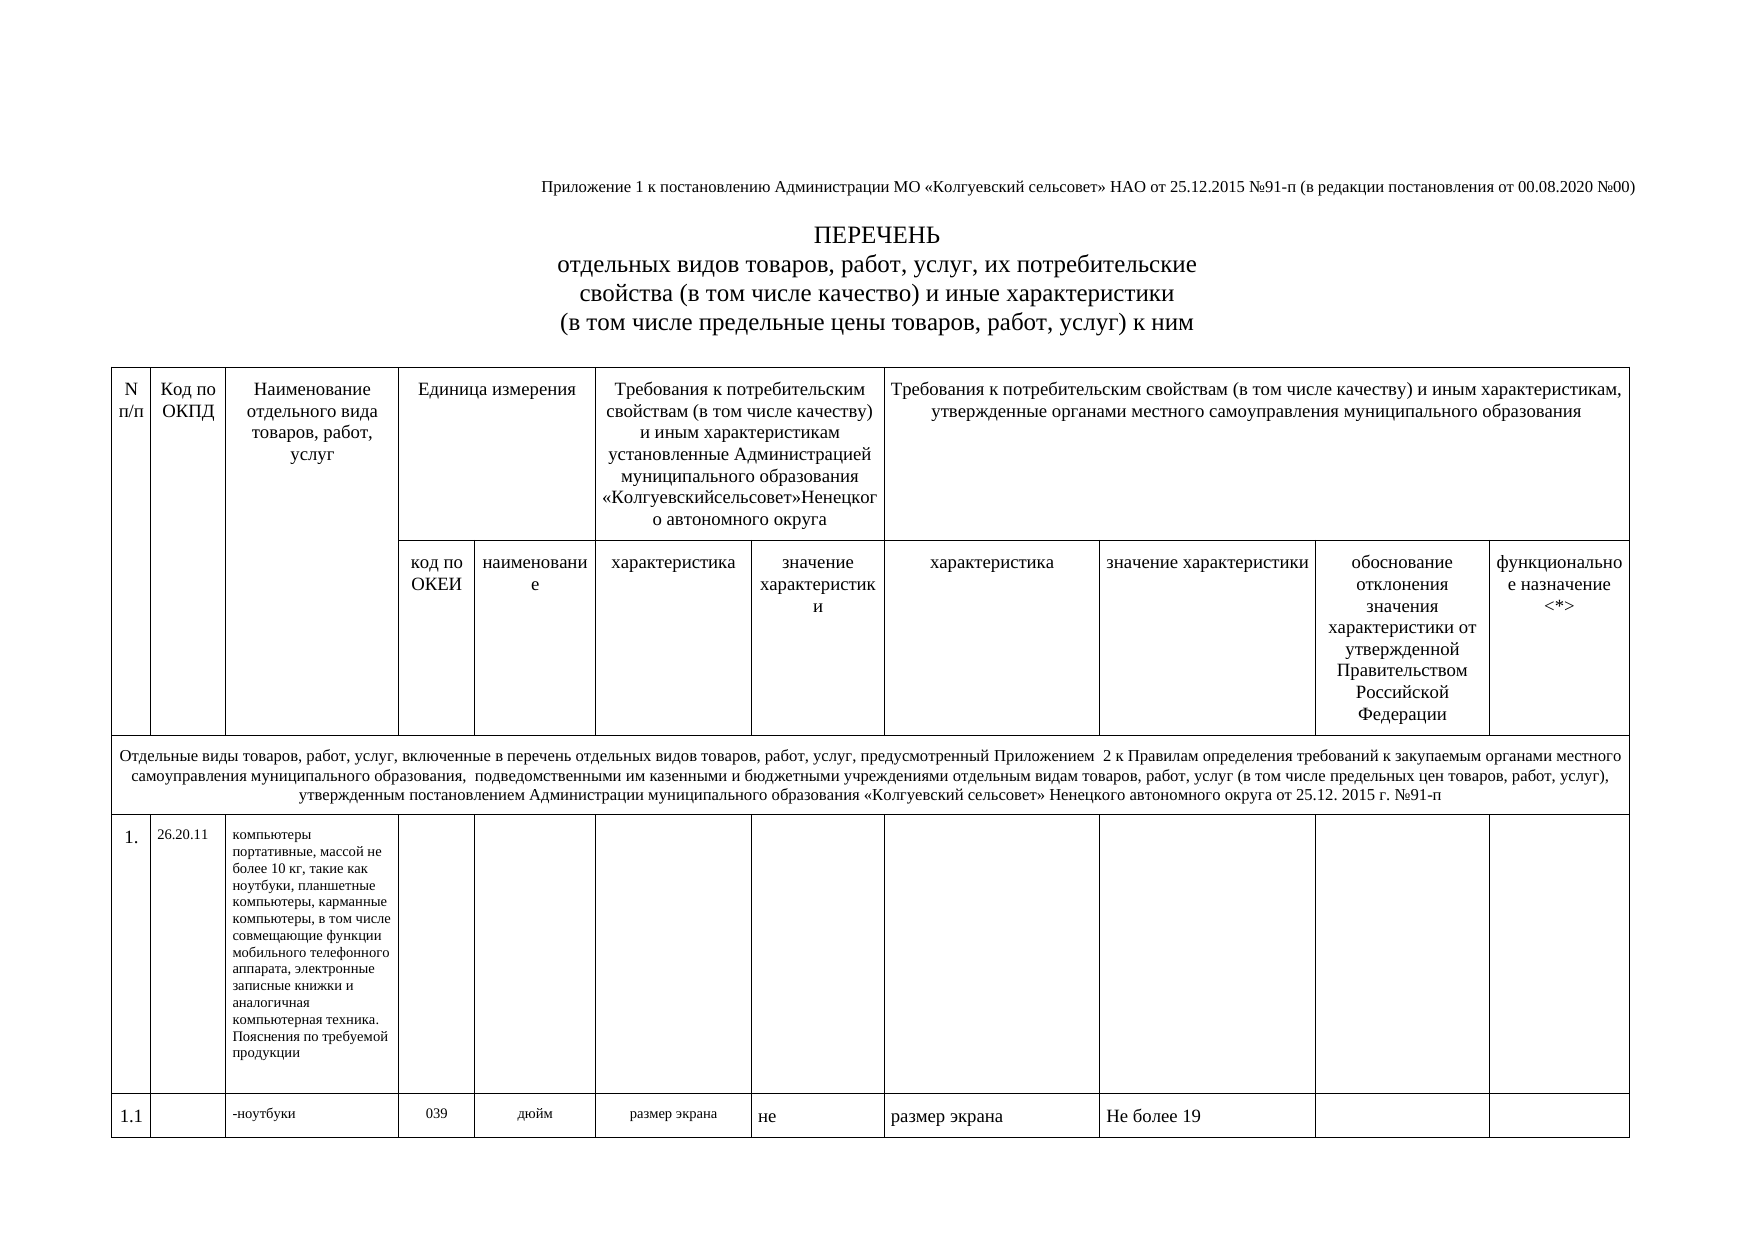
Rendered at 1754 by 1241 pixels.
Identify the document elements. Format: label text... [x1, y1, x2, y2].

table_cell [1316, 815, 1489, 1093]
table_cell 26.20.11 [151, 815, 225, 1093]
text ПЕРЕЧЕНЬ [118, 220, 1636, 249]
table_cell [752, 815, 884, 1093]
table_cell компьютеры портативные, массой не более 10 кг, такие как ноутбуки, планшетные компьютеры, карманные компьютеры, в том числе совмещающие функции мобильного телефонного аппарата, электронные записные книжки и аналогичная компьютерная техника. Пояснения по требуемой продукции [226, 815, 398, 1093]
table_cell характеристика [596, 541, 751, 734]
table_cell наименование [475, 541, 595, 734]
table_cell размер экрана [885, 1094, 1099, 1137]
table_cell [151, 1094, 225, 1137]
text свойства (в том числе качество) и иные характеристики [118, 278, 1636, 307]
text Приложение 1 к постановлению Администрации МО «Колгуевский сельсовет» НАО от 25.12.2015 №91-п (в редакции постановления от 00.08.2020 №00) [118, 177, 1636, 196]
table_cell [399, 815, 474, 1093]
table_header Требования к потребительским свойствам (в том числе качеству) и иным характеристикам, утвержденные органами местного самоуправления муниципального образования [885, 368, 1629, 540]
table_header Требования к потребительским свойствам (в том числе качеству) и иным характеристикам установленные Администрацией муниципального образования «Колгуевскийсельсовет»Ненецкого автономного округа [596, 368, 884, 540]
table_cell функциональное назначение <*> [1490, 541, 1629, 734]
table_cell значение характеристики [752, 541, 884, 734]
text (в том числе предельные цены товаров, работ, услуг) к ним [118, 307, 1636, 335]
table_cell Не более 19 [1100, 1094, 1315, 1137]
table_cell дюйм [475, 1094, 595, 1137]
table_cell Отдельные виды товаров, работ, услуг, включенные в перечень отдельных видов товаров, работ, услуг, предусмотренный Приложением 2 к Правилам определения требований к закупаемым органами местного самоуправления муниципального образования, подведомственными им казенными и бюджетными учреждениями отдельным видам товаров, работ, услуг (в том числе предельных цен товаров, работ, услуг), утвержденным постановлением Администрации муниципального образования «Колгуевский сельсовет» Ненецкого автономного округа от 25.12. 2015 г. №91-п [112, 736, 1629, 814]
table_cell [1100, 815, 1315, 1093]
table_cell обоснование отклонения значения характеристики от утвержденной Правительством Российской Федерации [1316, 541, 1489, 734]
table_cell [1316, 1094, 1489, 1137]
table_cell не установлено [752, 1094, 884, 1137]
table_cell [885, 815, 1099, 1093]
table_cell 1. [112, 815, 150, 1093]
text отдельных видов товаров, работ, услуг, их потребительские [118, 249, 1636, 278]
table_cell 1.1. [112, 1094, 150, 1137]
table_cell [596, 815, 751, 1093]
table_cell размер экрана [596, 1094, 751, 1137]
table_cell характеристика [885, 541, 1099, 734]
table_cell 039 [399, 1094, 474, 1137]
table_cell [475, 815, 595, 1093]
table_header Единица измерения [399, 368, 595, 540]
table_cell [1490, 815, 1629, 1093]
table_cell [1490, 1094, 1629, 1137]
table_header N п/п [112, 368, 150, 734]
table_cell значение характеристики [1100, 541, 1315, 734]
table_header Наименование отдельного вида товаров, работ, услуг [226, 368, 398, 734]
table_cell -ноутбуки [226, 1094, 398, 1137]
table_cell код по ОКЕИ [399, 541, 474, 734]
table_header Код по ОКПД [151, 368, 225, 734]
